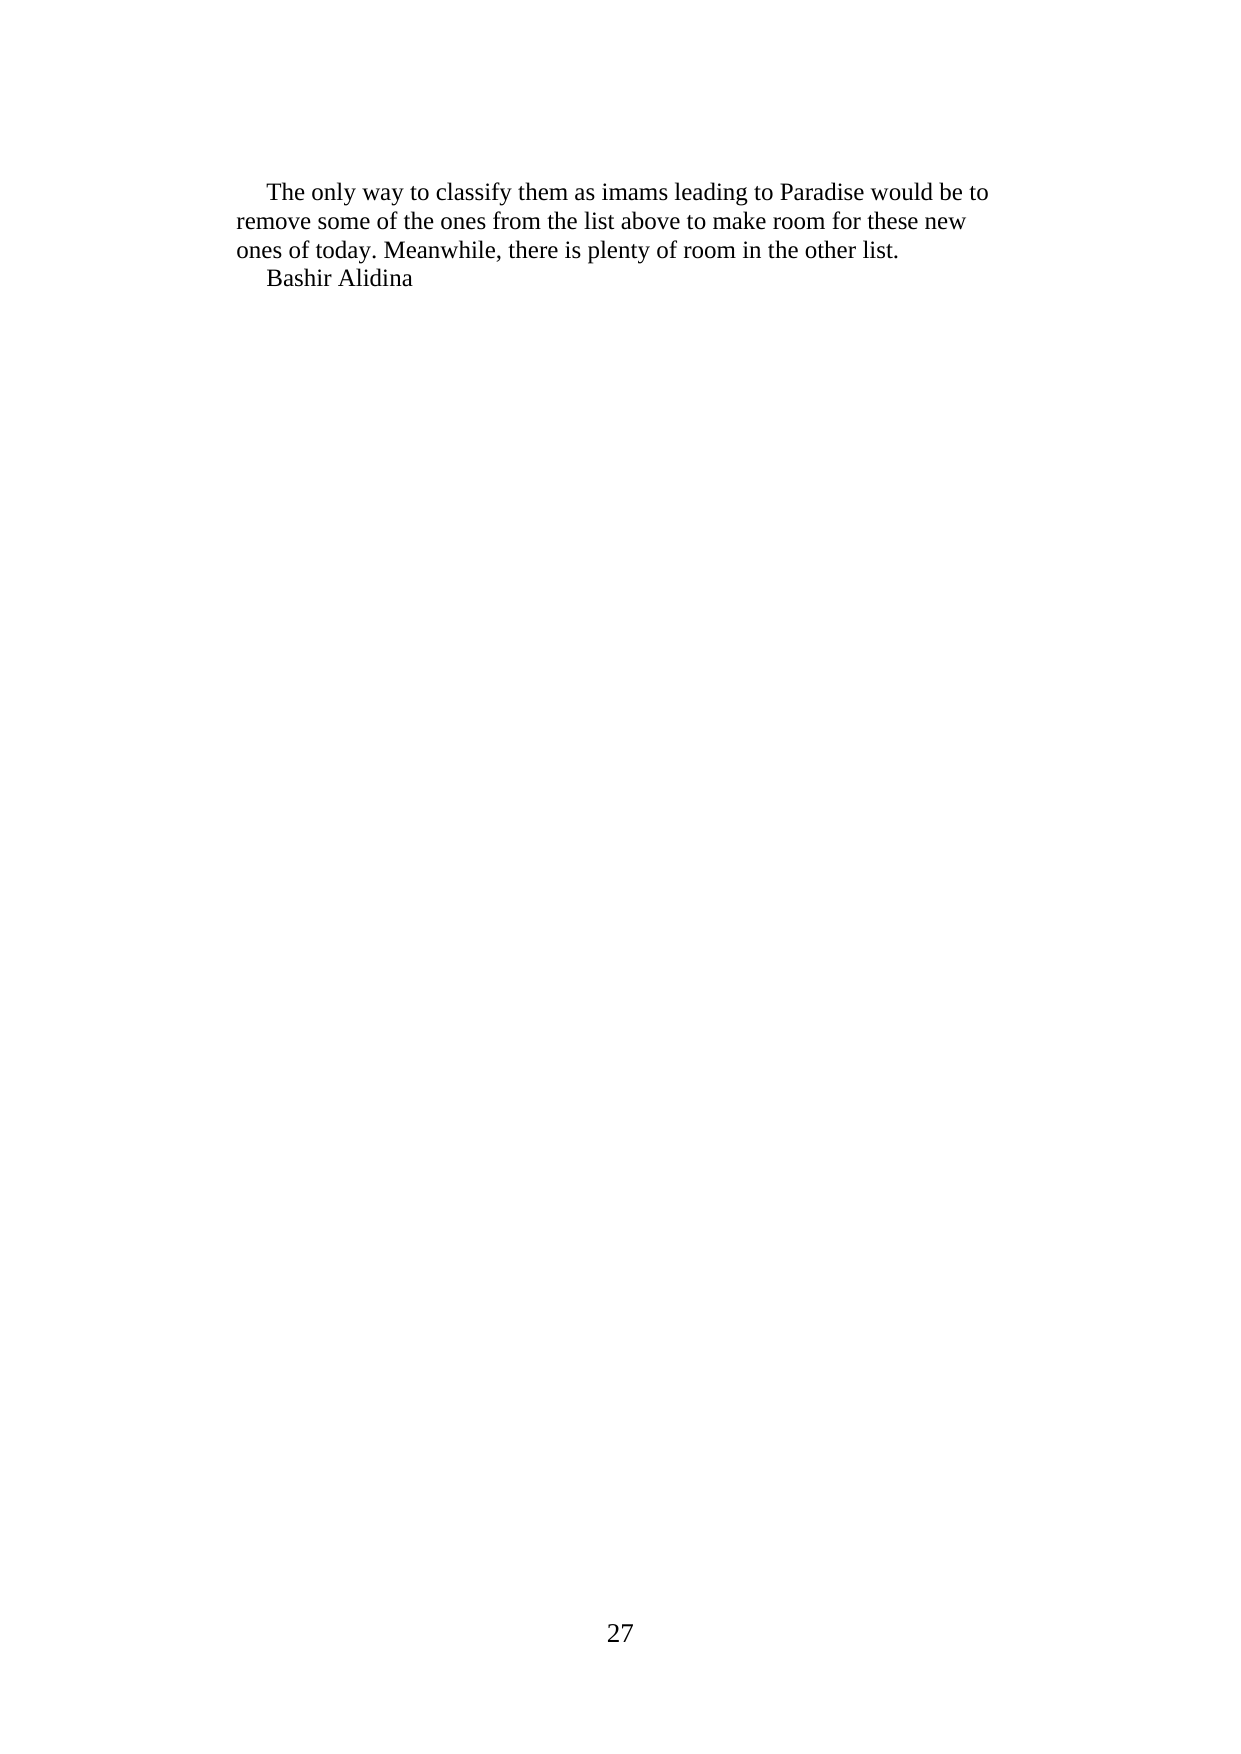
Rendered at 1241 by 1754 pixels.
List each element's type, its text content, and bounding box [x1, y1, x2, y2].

text The only way to classify them as imams leading to Paradise would be to remove some of the ones from the list above to make room for these new ones of today. Meanwhile, there is plenty of room in the other list. [236, 177, 1004, 263]
text Bashir Alidina [236, 263, 1004, 292]
